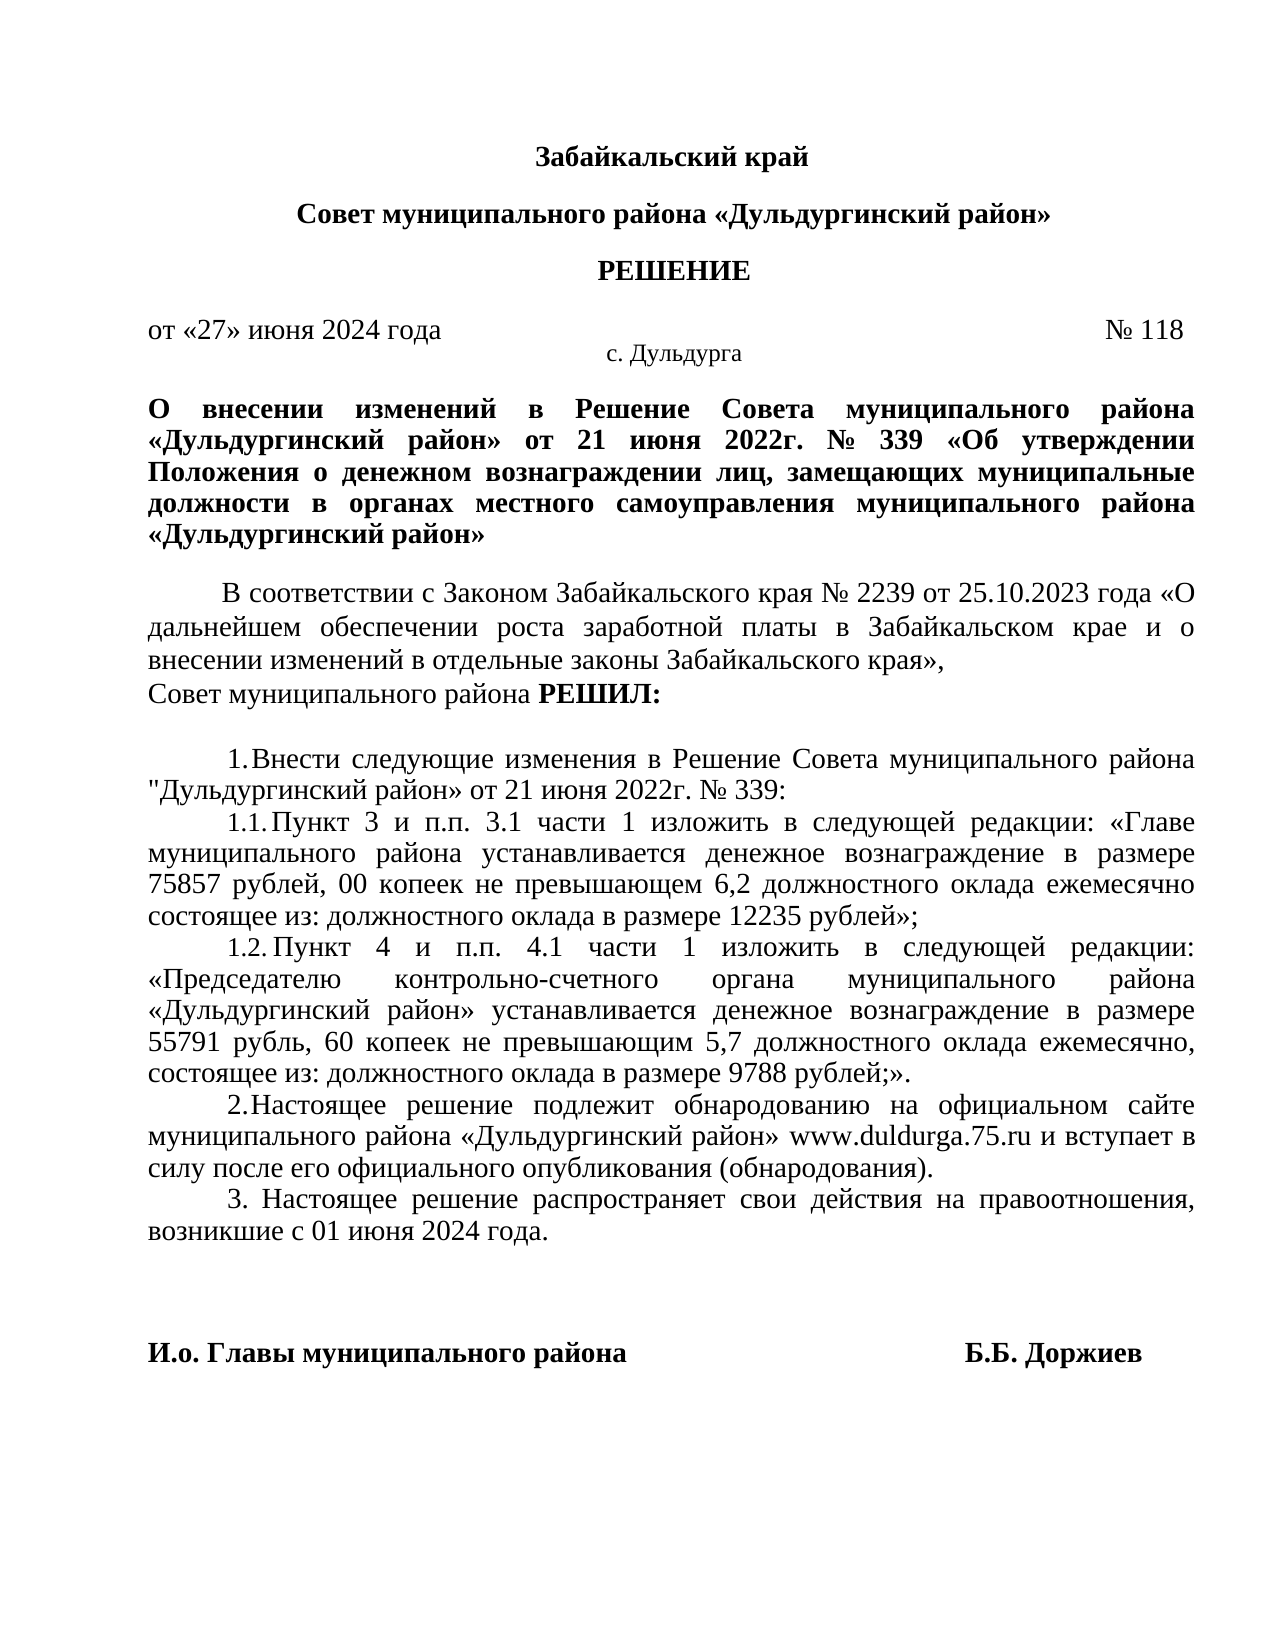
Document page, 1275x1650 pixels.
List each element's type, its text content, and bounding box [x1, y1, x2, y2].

subtitle РЕШЕНИЕ [152, 258, 1196, 285]
list Пункт 4 и п.п. 4.1 части 1 изложить в следующей редакции: «Председателю контрольно-счетного органа муниципального района «Дульдургинский район» устанавливается денежное вознаграждение в размере 55791 рубль, 60 копеек не превышающим 5,7 должностного оклада ежемесячно, состоящее из: должностного оклада в размере 9788 рублей;». [148, 932, 1196, 1089]
text И.о. Главы муниципального района Б.Б. Доржиев [148, 1337, 1196, 1369]
subtitle Совет муниципального района «Дульдургинский район» [152, 202, 1196, 229]
list Настоящее решение распространяет свои действия на правоотношения, возникшие с 01 июня 2024 года. [148, 1183, 1196, 1246]
list Внести следующие изменения в Решение Совета муниципального района "Дульдургинский район» от 21 июня 2022г. № 339: [148, 743, 1196, 806]
text с. Дульдурга [152, 345, 635, 366]
list Пункт 3 и п.п. 3.1 части 1 изложить в следующей редакции: «Главе муниципального района устанавливается денежное вознаграждение в размере 75857 рублей, 00 копеек не превышающем 6,2 должностного оклада ежемесячно состоящее из: должностного оклада в размере 12235 рублей»; [148, 806, 1196, 932]
subtitle Забайкальский край [148, 145, 1196, 172]
text О внесении изменений в Решение Совета муниципального района «Дульдургинский район» от 21 июня 2022г. № 339 «Об утверждении Положения о денежном вознаграждении лиц, замещающих муниципальные должности в органах местного самоуправления муниципального района «Дульдургинский район» [148, 393, 1196, 550]
list Настоящее решение подлежит обнародованию на официальном сайте муниципального района «Дульдургинский район» www.duldurga.75.ru и вступает в силу после его официального опубликования (обнародования). [148, 1089, 1196, 1183]
title Совет муниципального района РЕШИЛ: [148, 676, 1196, 709]
text от «27» июня 2024 года № 118 [148, 317, 1196, 344]
title В соответствии с Законом Забайкальского края № 2239 от 25.10.2023 года «О дальнейшем обеспечении роста заработной платы в Забайкальском крае и о внесении изменений в отдельные законы Забайкальского края», [148, 575, 1196, 676]
text с. Дульдурга [643, 345, 1196, 366]
